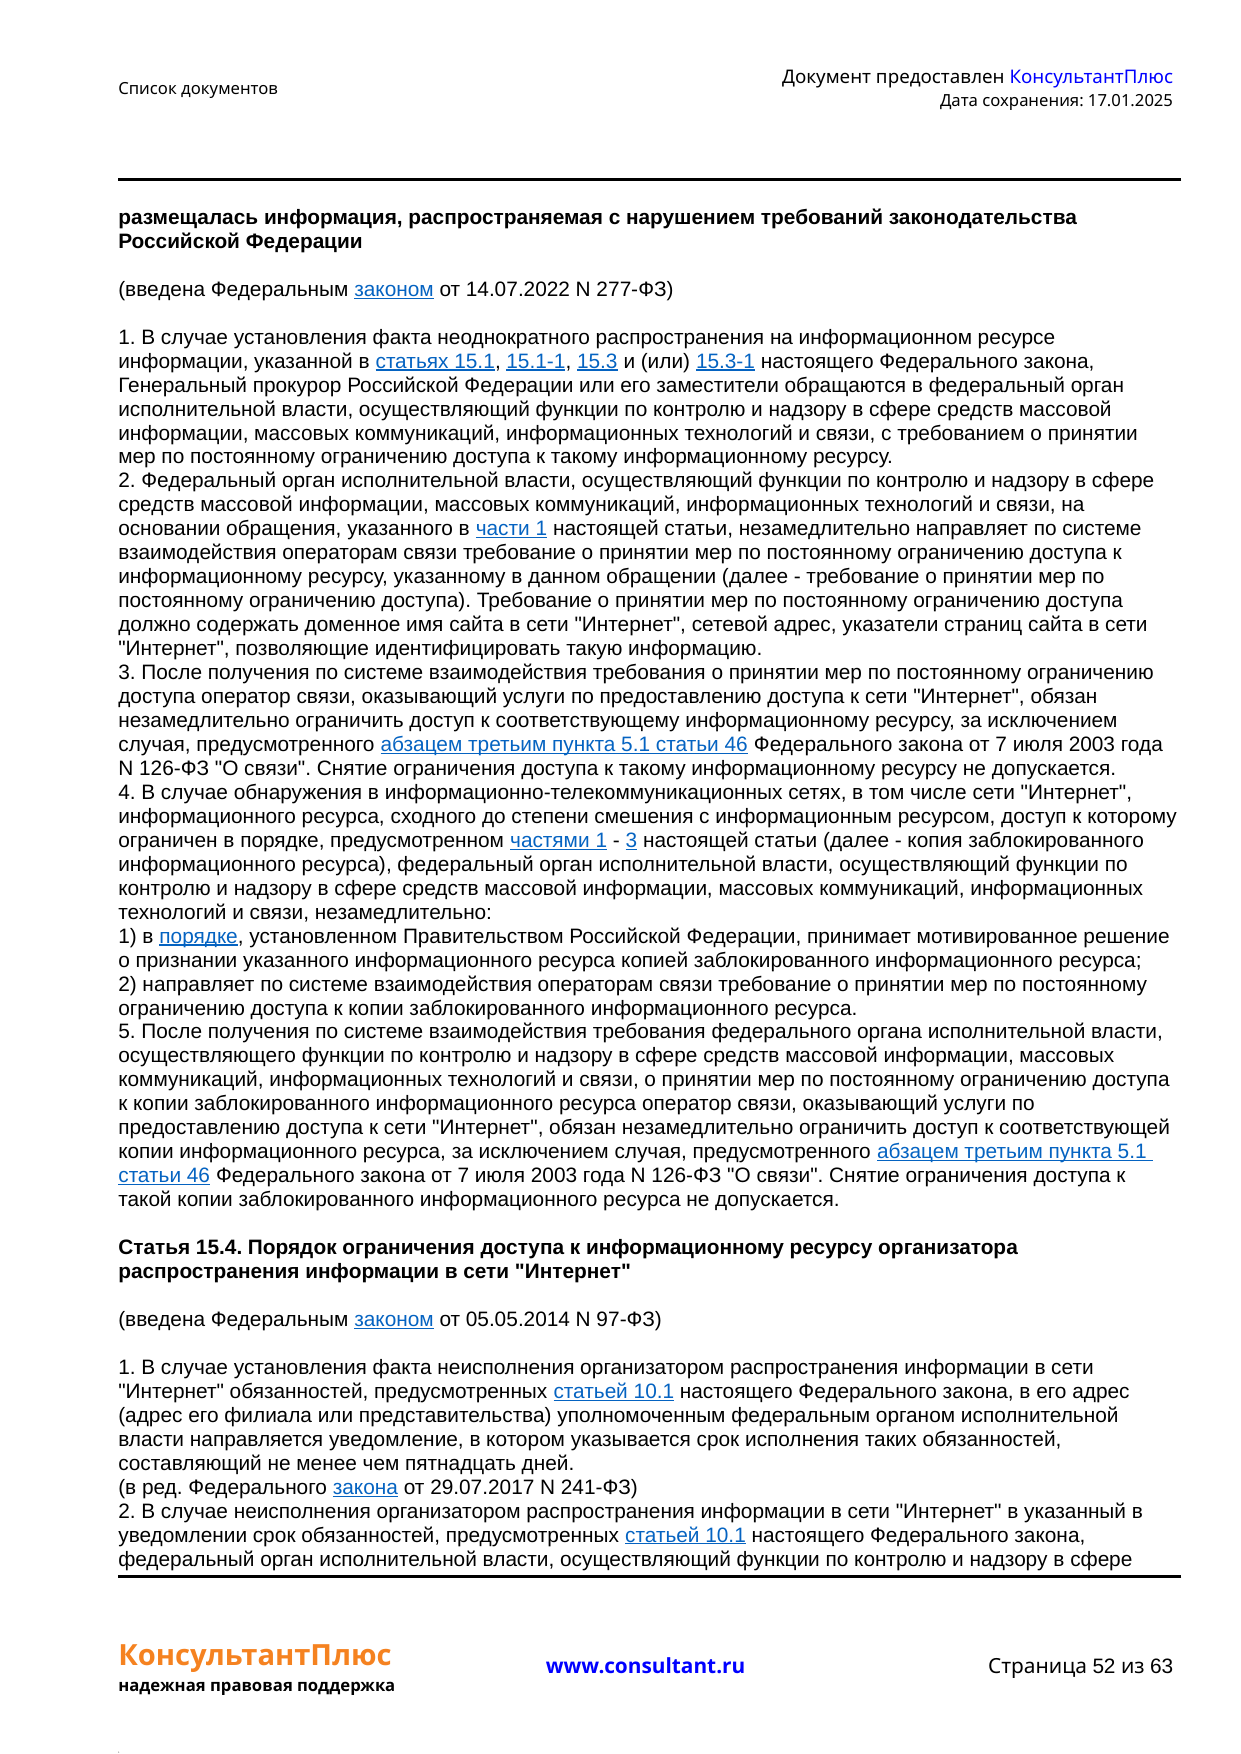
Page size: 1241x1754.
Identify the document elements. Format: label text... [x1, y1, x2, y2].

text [118, 205, 1181, 253]
text (в ред. Федерального закона от 29.07.2017 N 241-ФЗ) [118, 1474, 1181, 1498]
text 2) направляет по системе взаимодействия операторам связи требование о принятии мер по постоянному ограничению доступа к копии заблокированного информационного ресурса. [118, 971, 1181, 1019]
text 1) в порядке, установленном Правительством Российской Федерации, принимает мотивированное решение о признании указанного информационного ресурса копией заблокированного информационного ресурса; [118, 923, 1181, 971]
text (введена Федеральным законом от 14.07.2022 N 277-ФЗ) [118, 277, 1181, 301]
text 5. После получения по системе взаимодействия требования федерального органа исполнительной власти, осуществляющего функции по контролю и надзору в сфере средств массовой информации, массовых коммуникаций, информационных технологий и связи, о принятии мер по постоянному ограничению доступа к копии заблокированного информационного ресурса оператор связи, оказывающий услуги по предоставлению доступа к сети "Интернет", обязан незамедлительно ограничить доступ к соответствующей копии информационного ресурса, за исключением случая, предусмотренного абзацем третьим пункта 5.1 статьи 46 Федерального закона от 7 июля 2003 года N 126-ФЗ "О связи". Снятие ограничения доступа к такой копии заблокированного информационного ресурса не допускается. [118, 1019, 1181, 1211]
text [118, 1498, 1181, 1570]
text 4. В случае обнаружения в информационно-телекоммуникационных сетях, в том числе сети "Интернет", информационного ресурса, сходного до степени смешения с информационным ресурсом, доступ к которому ограничен в порядке, предусмотренном частями 1 - 3 настоящей статьи (далее - копия заблокированного информационного ресурса), федеральный орган исполнительной власти, осуществляющий функции по контролю и надзору в сфере средств массовой информации, массовых коммуникаций, информационных технологий и связи, незамедлительно: [118, 780, 1181, 923]
text (введена Федеральным законом от 05.05.2014 N 97-ФЗ) [118, 1307, 1181, 1331]
text Статья 15.4. Порядок ограничения доступа к информационному ресурсу организатора распространения информации в сети "Интернет" [118, 1235, 1181, 1283]
text 3. После получения по системе взаимодействия требования о принятии мер по постоянному ограничению доступа оператор связи, оказывающий услуги по предоставлению доступа к сети "Интернет", обязан незамедлительно ограничить доступ к соответствующему информационному ресурсу, за исключением случая, предусмотренного абзацем третьим пункта 5.1 статьи 46 Федерального закона от 7 июля 2003 года N 126-ФЗ "О связи". Снятие ограничения доступа к такому информационному ресурсу не допускается. [118, 660, 1181, 780]
text 1. В случае установления факта неоднократного распространения на информационном ресурсе информации, указанной в статьях 15.1, 15.1-1, 15.3 и (или) 15.3-1 настоящего Федерального закона, Генеральный прокурор Российской Федерации или его заместители обращаются в федеральный орган исполнительной власти, осуществляющий функции по контролю и надзору в сфере средств массовой информации, массовых коммуникаций, информационных технологий и связи, с требованием о принятии мер по постоянному ограничению доступа к такому информационному ресурсу. [118, 324, 1181, 468]
text 1. В случае установления факта неисполнения организатором распространения информации в сети "Интернет" обязанностей, предусмотренных статьей 10.1 настоящего Федерального закона, в его адрес (адрес его филиала или представительства) уполномоченным федеральным органом исполнительной власти направляется уведомление, в котором указывается срок исполнения таких обязанностей, составляющий не менее чем пятнадцать дней. [118, 1355, 1181, 1474]
text 2. Федеральный орган исполнительной власти, осуществляющий функции по контролю и надзору в сфере средств массовой информации, массовых коммуникаций, информационных технологий и связи, на основании обращения, указанного в части 1 настоящей статьи, незамедлительно направляет по системе взаимодействия операторам связи требование о принятии мер по постоянному ограничению доступа к информационному ресурсу, указанному в данном обращении (далее - требование о принятии мер по постоянному ограничению доступа). Требование о принятии мер по постоянному ограничению доступа должно содержать доменное имя сайта в сети "Интернет", сетевой адрес, указатели страниц сайта в сети "Интернет", позволяющие идентифицировать такую информацию. [118, 468, 1181, 660]
